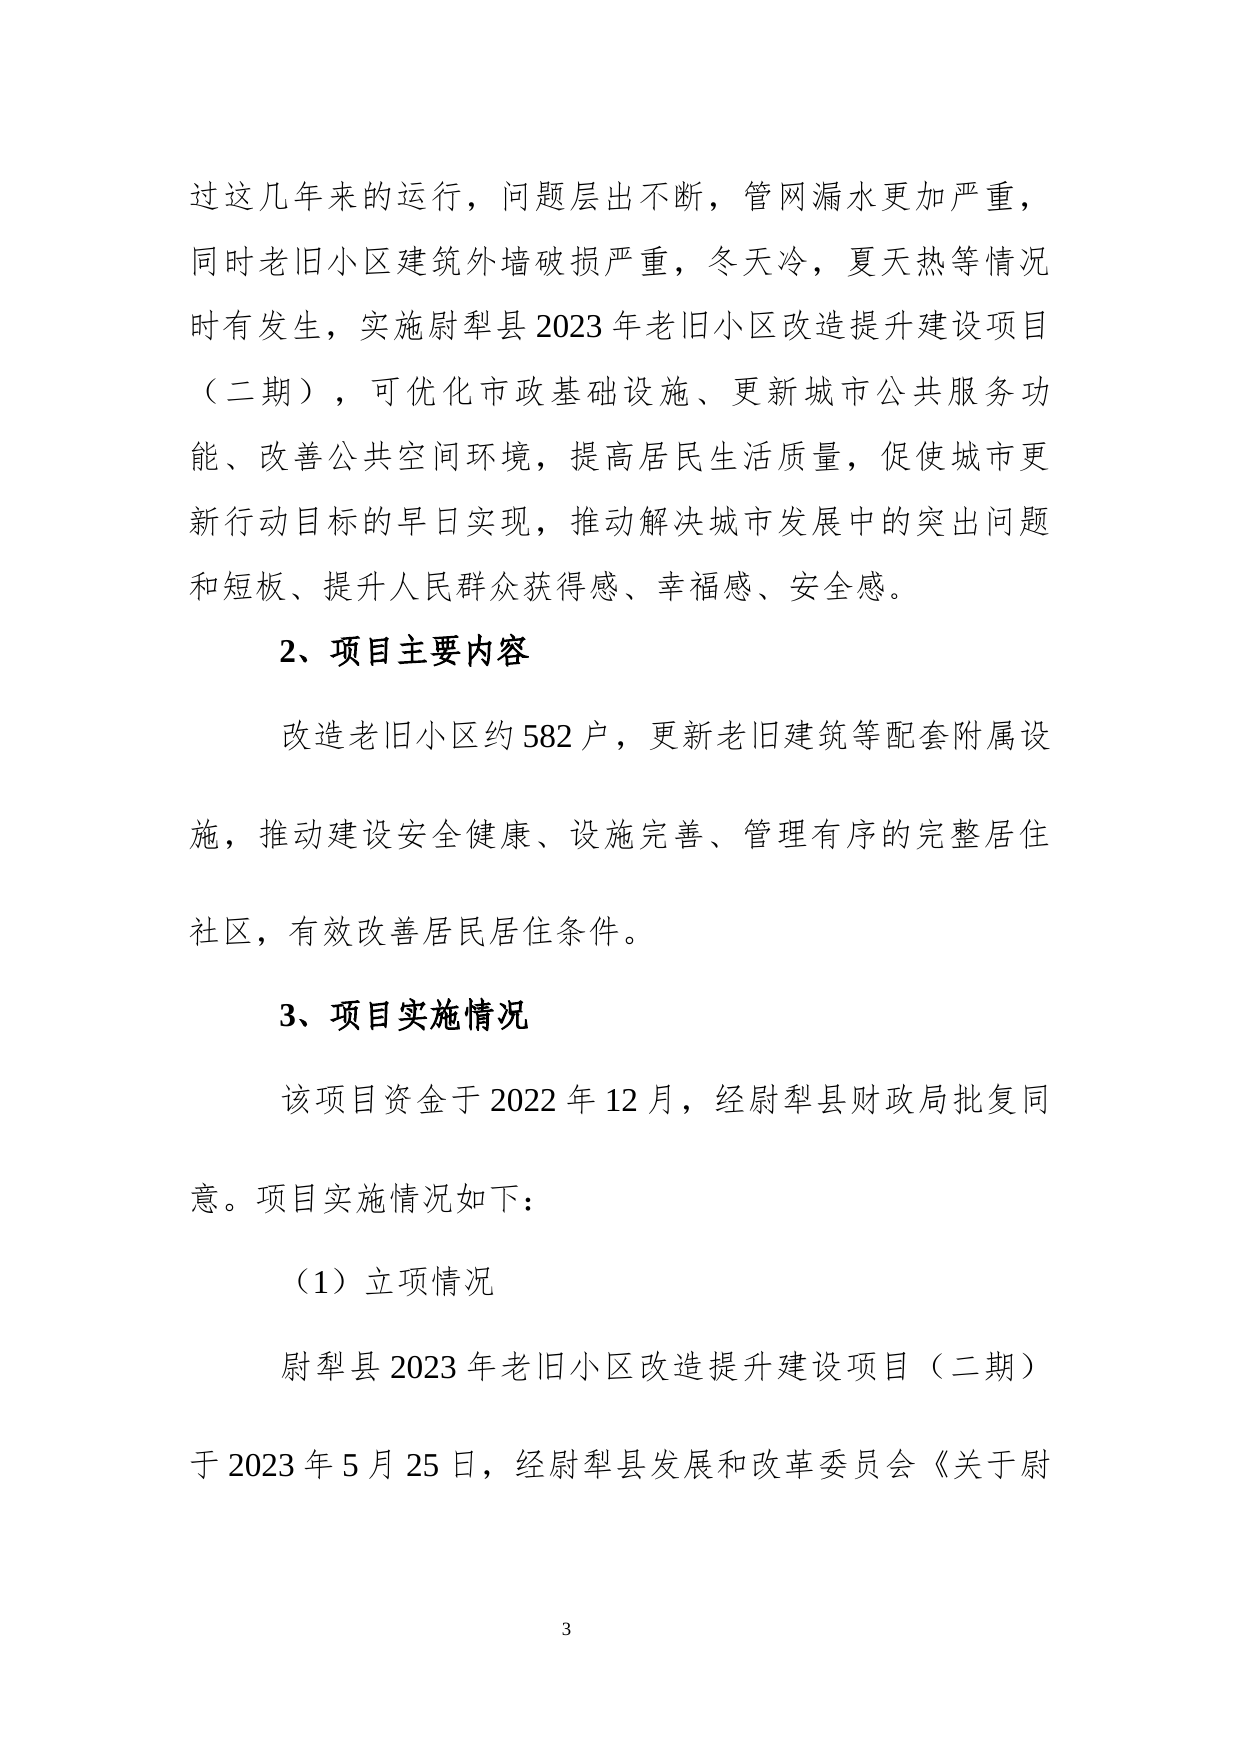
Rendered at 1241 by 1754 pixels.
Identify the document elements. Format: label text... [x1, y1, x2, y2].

text 2、项目主要内容 [187, 617, 1053, 682]
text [187, 1333, 1053, 1496]
text 3、项目实施情况 [187, 981, 1053, 1046]
text （1）立项情况 [187, 1248, 1053, 1313]
text 改造老旧小区约582户，更新老旧建筑等配套附属设施，推动建设安全健康、设施完善、管理有序的完整居住社区，有效改善居民居住条件。 [187, 702, 1053, 962]
text 该项目资金于2022年12月，经尉犁县财政局批复同意。项目实施情况如下： [187, 1066, 1053, 1229]
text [187, 162, 1053, 617]
